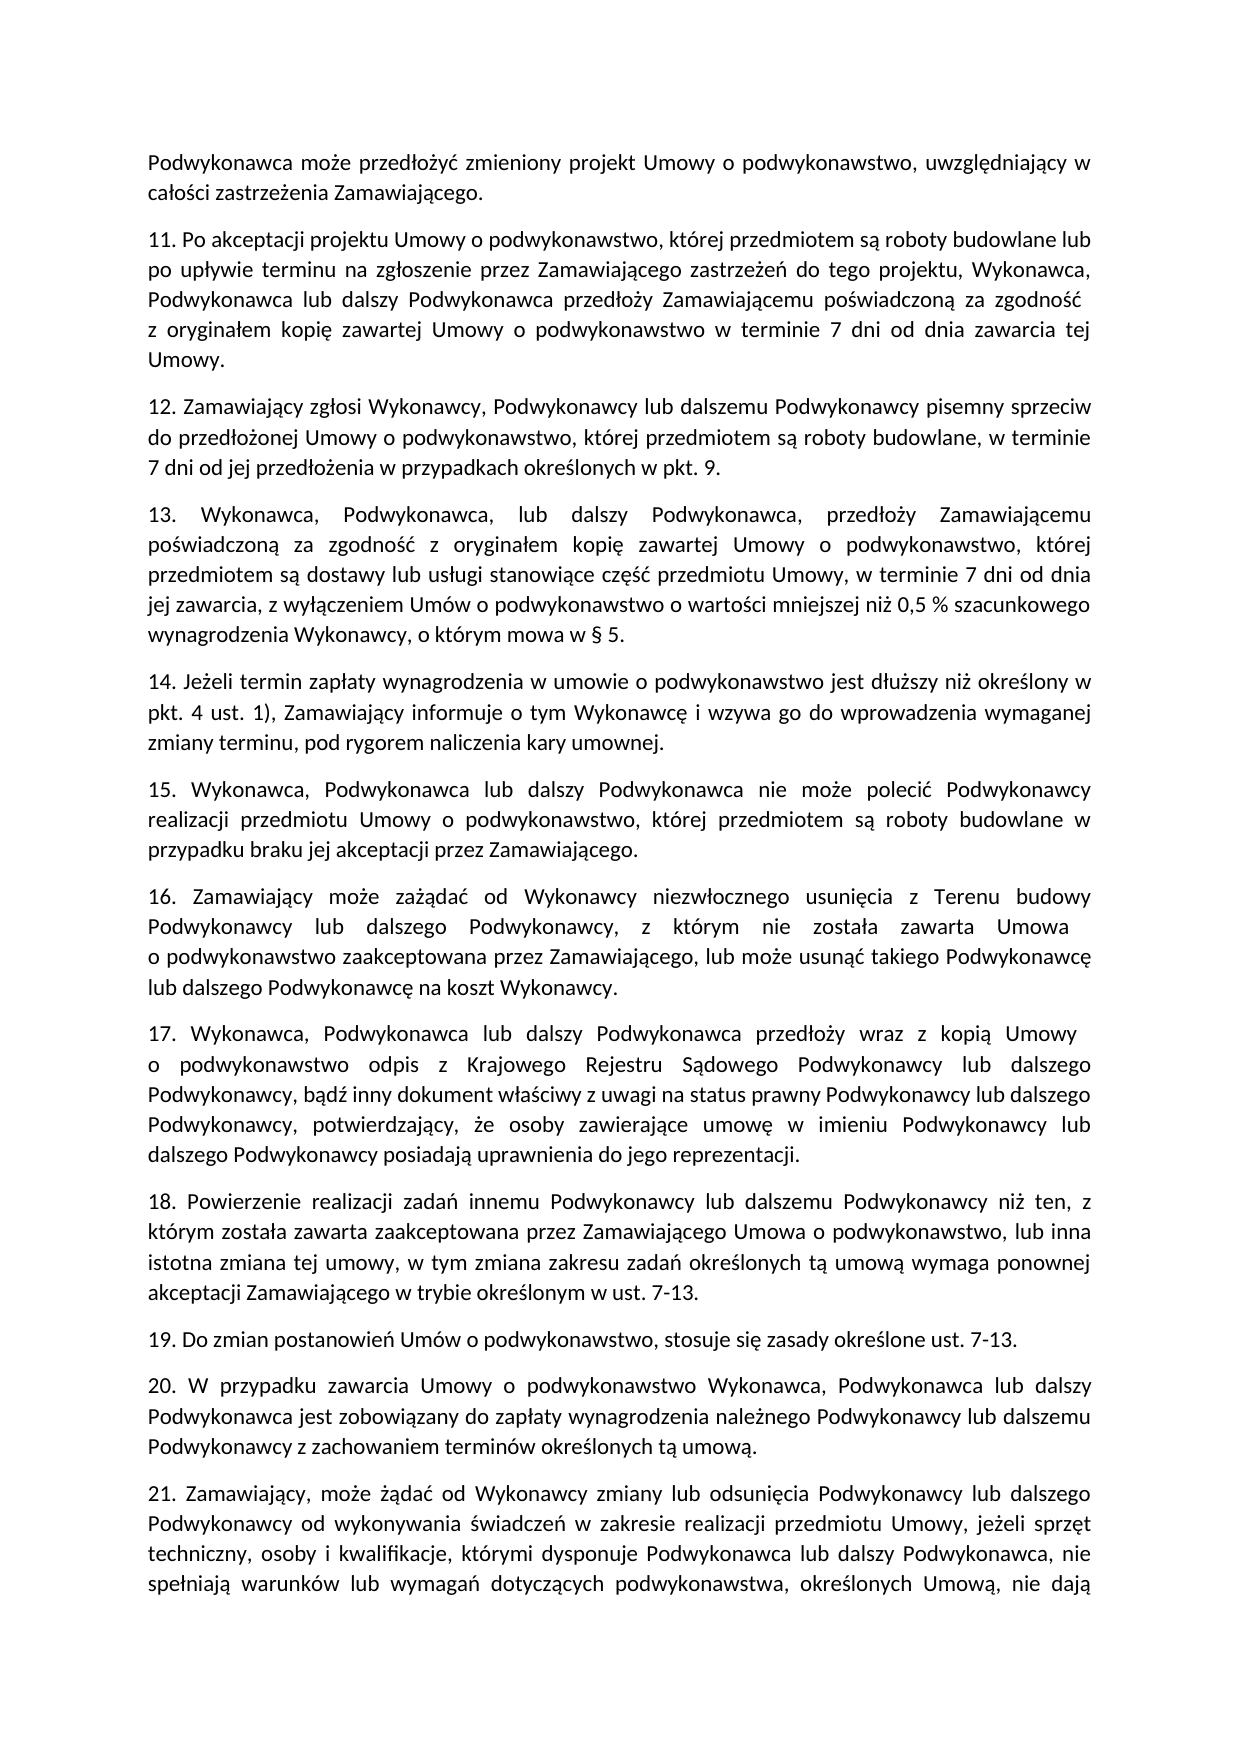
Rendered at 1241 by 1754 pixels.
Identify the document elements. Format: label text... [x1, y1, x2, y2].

text 19. Do zmian postanowień Umów o podwykonawstwo, stosuje się zasady określone ust. 7-13. [148, 1325, 1093, 1353]
text 13. Wykonawca, Podwykonawca, lub dalszy Podwykonawca, przedłoży Zamawiającemu poświadczoną za zgodność z oryginałem kopię zawartej Umowy o podwykonawstwo, której przedmiotem są dostawy lub usługi stanowiące część przedmiotu Umowy, w terminie 7 dni od dnia jej zawarcia, z wyłączeniem Umów o podwykonawstwo o wartości mniejszej niż 0,5 % szacunkowego wynagrodzenia Wykonawcy, o którym mowa w § 5. [148, 500, 1093, 648]
text 11. Po akceptacji projektu Umowy o podwykonawstwo, której przedmiotem są roboty budowlane lub po upływie terminu na zgłoszenie przez Zamawiającego zastrzeżeń do tego projektu, Wykonawca, Podwykonawca lub dalszy Podwykonawca przedłoży Zamawiającemu poświadczoną za zgodność z oryginałem kopię zawartej Umowy o podwykonawstwo w terminie 7 dni od dnia zawarcia tej Umowy. [148, 225, 1093, 373]
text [148, 1479, 1093, 1597]
text 18. Powierzenie realizacji zadań innemu Podwykonawcy lub dalszemu Podwykonawcy niż ten, z którym została zawarta zaakceptowana przez Zamawiającego Umowa o podwykonawstwo, lub inna istotna zmiana tej umowy, w tym zmiana zakresu zadań określonych tą umową wymaga ponownej akceptacji Zamawiającego w trybie określonym w ust. 7-13. [148, 1187, 1093, 1306]
text 15. Wykonawca, Podwykonawca lub dalszy Podwykonawca nie może polecić Podwykonawcy realizacji przedmiotu Umowy o podwykonawstwo, której przedmiotem są roboty budowlane w przypadku braku jej akceptacji przez Zamawiającego. [148, 775, 1093, 863]
text 14. Jeżeli termin zapłaty wynagrodzenia w umowie o podwykonawstwo jest dłuższy niż określony w pkt. 4 ust. 1), Zamawiający informuje o tym Wykonawcę i wzywa go do wprowadzenia wymaganej zmiany terminu, pod rygorem naliczenia kary umownej. [148, 667, 1093, 756]
text 12. Zamawiający zgłosi Wykonawcy, Podwykonawcy lub dalszemu Podwykonawcy pisemny sprzeciw do przedłożonej Umowy o podwykonawstwo, której przedmiotem są roboty budowlane, w terminie 7 dni od jej przedłożenia w przypadkach określonych w pkt. 9. [148, 392, 1093, 481]
text 16. Zamawiający może zażądać od Wykonawcy niezwłocznego usunięcia z Terenu budowy Podwykonawcy lub dalszego Podwykonawcy, z którym nie została zawarta Umowa o podwykonawstwo zaakceptowana przez Zamawiającego, lub może usunąć takiego Podwykonawcę lub dalszego Podwykonawcę na koszt Wykonawcy. [148, 882, 1093, 1001]
text 17. Wykonawca, Podwykonawca lub dalszy Podwykonawca przedłoży wraz z kopią Umowy o podwykonawstwo odpis z Krajowego Rejestru Sądowego Podwykonawcy lub dalszego Podwykonawcy, bądź inny dokument właściwy z uwagi na status prawny Podwykonawcy lub dalszego Podwykonawcy, potwierdzający, że osoby zawierające umowę w imieniu Podwykonawcy lub dalszego Podwykonawcy posiadają uprawnienia do jego reprezentacji. [148, 1019, 1093, 1168]
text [148, 148, 1093, 206]
text 20. W przypadku zawarcia Umowy o podwykonawstwo Wykonawca, Podwykonawca lub dalszy Podwykonawca jest zobowiązany do zapłaty wynagrodzenia należnego Podwykonawcy lub dalszemu Podwykonawcy z zachowaniem terminów określonych tą umową. [148, 1372, 1093, 1460]
